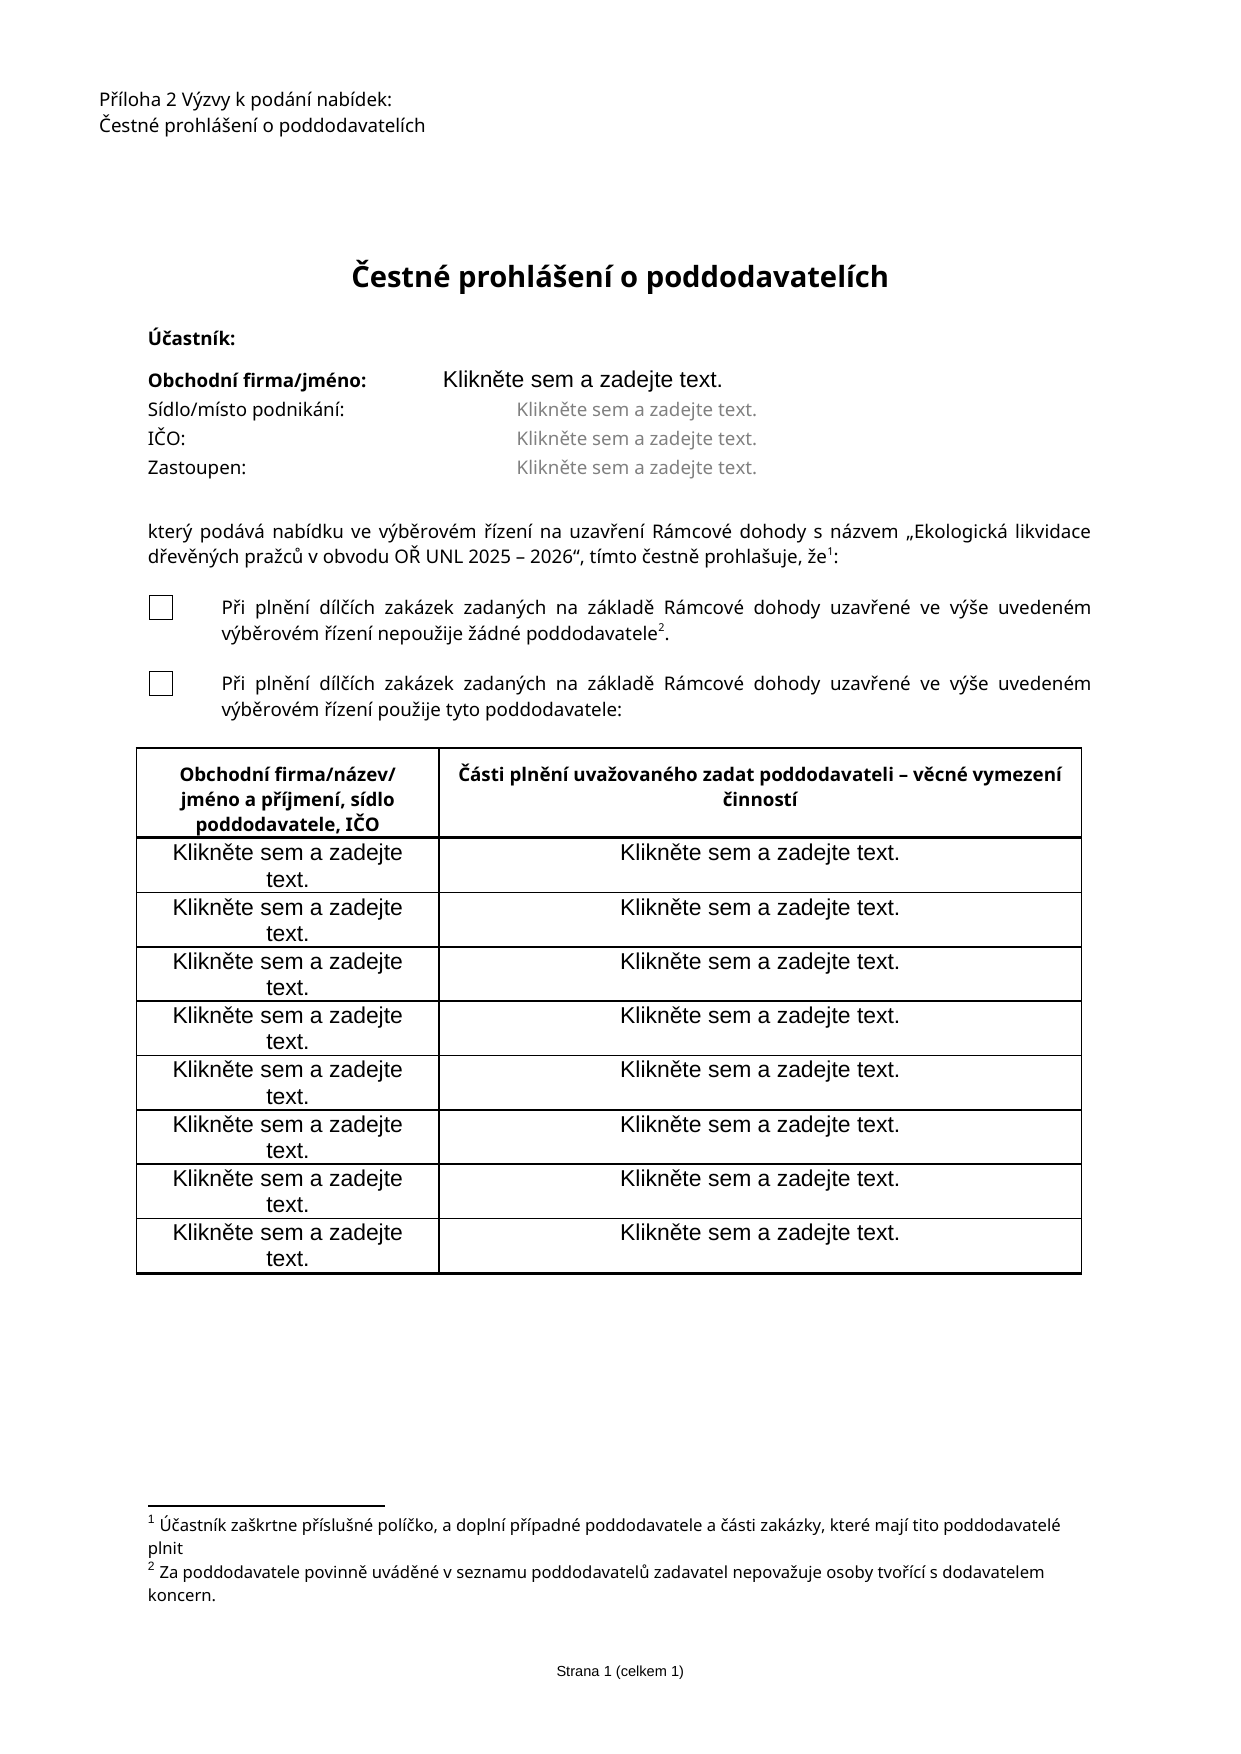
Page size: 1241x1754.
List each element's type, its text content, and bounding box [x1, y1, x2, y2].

text který podává nabídku ve výběrovém řízení na uzavření Rámcové dohody s názvem „Ekologická likvidace dřevěných pražců v obvodu OŘ UNL 2025 – 2026“, tímto čestně prohlašuje, že: [148, 518, 1093, 569]
text Účastník: [148, 321, 1093, 352]
title Čestné prohlášení o poddodavatelích [148, 256, 1093, 296]
text Při plnění dílčích zakázek zadaných na základě Rámcové dohody uzavřené ve výše uvedeném výběrovém řízení nepoužije žádné poddodavatele. [148, 594, 1093, 645]
table_header Části plnění uvažovaného zadat poddodavateli – věcné vymezení činností [440, 749, 1081, 836]
table_header Obchodní firma/název/ jméno a příjmení, sídlo poddodavatele, IČO [137, 749, 438, 836]
text Sídlo/místo podnikání: [148, 393, 1093, 422]
text Obchodní firma/jméno: [148, 364, 1093, 393]
text Zastoupen: [148, 451, 1093, 480]
text IČO: [148, 422, 1093, 451]
text Při plnění dílčích zakázek zadaných na základě Rámcové dohody uzavřené ve výše uvedeném výběrovém řízení použije tyto poddodavatele: [148, 670, 1093, 721]
